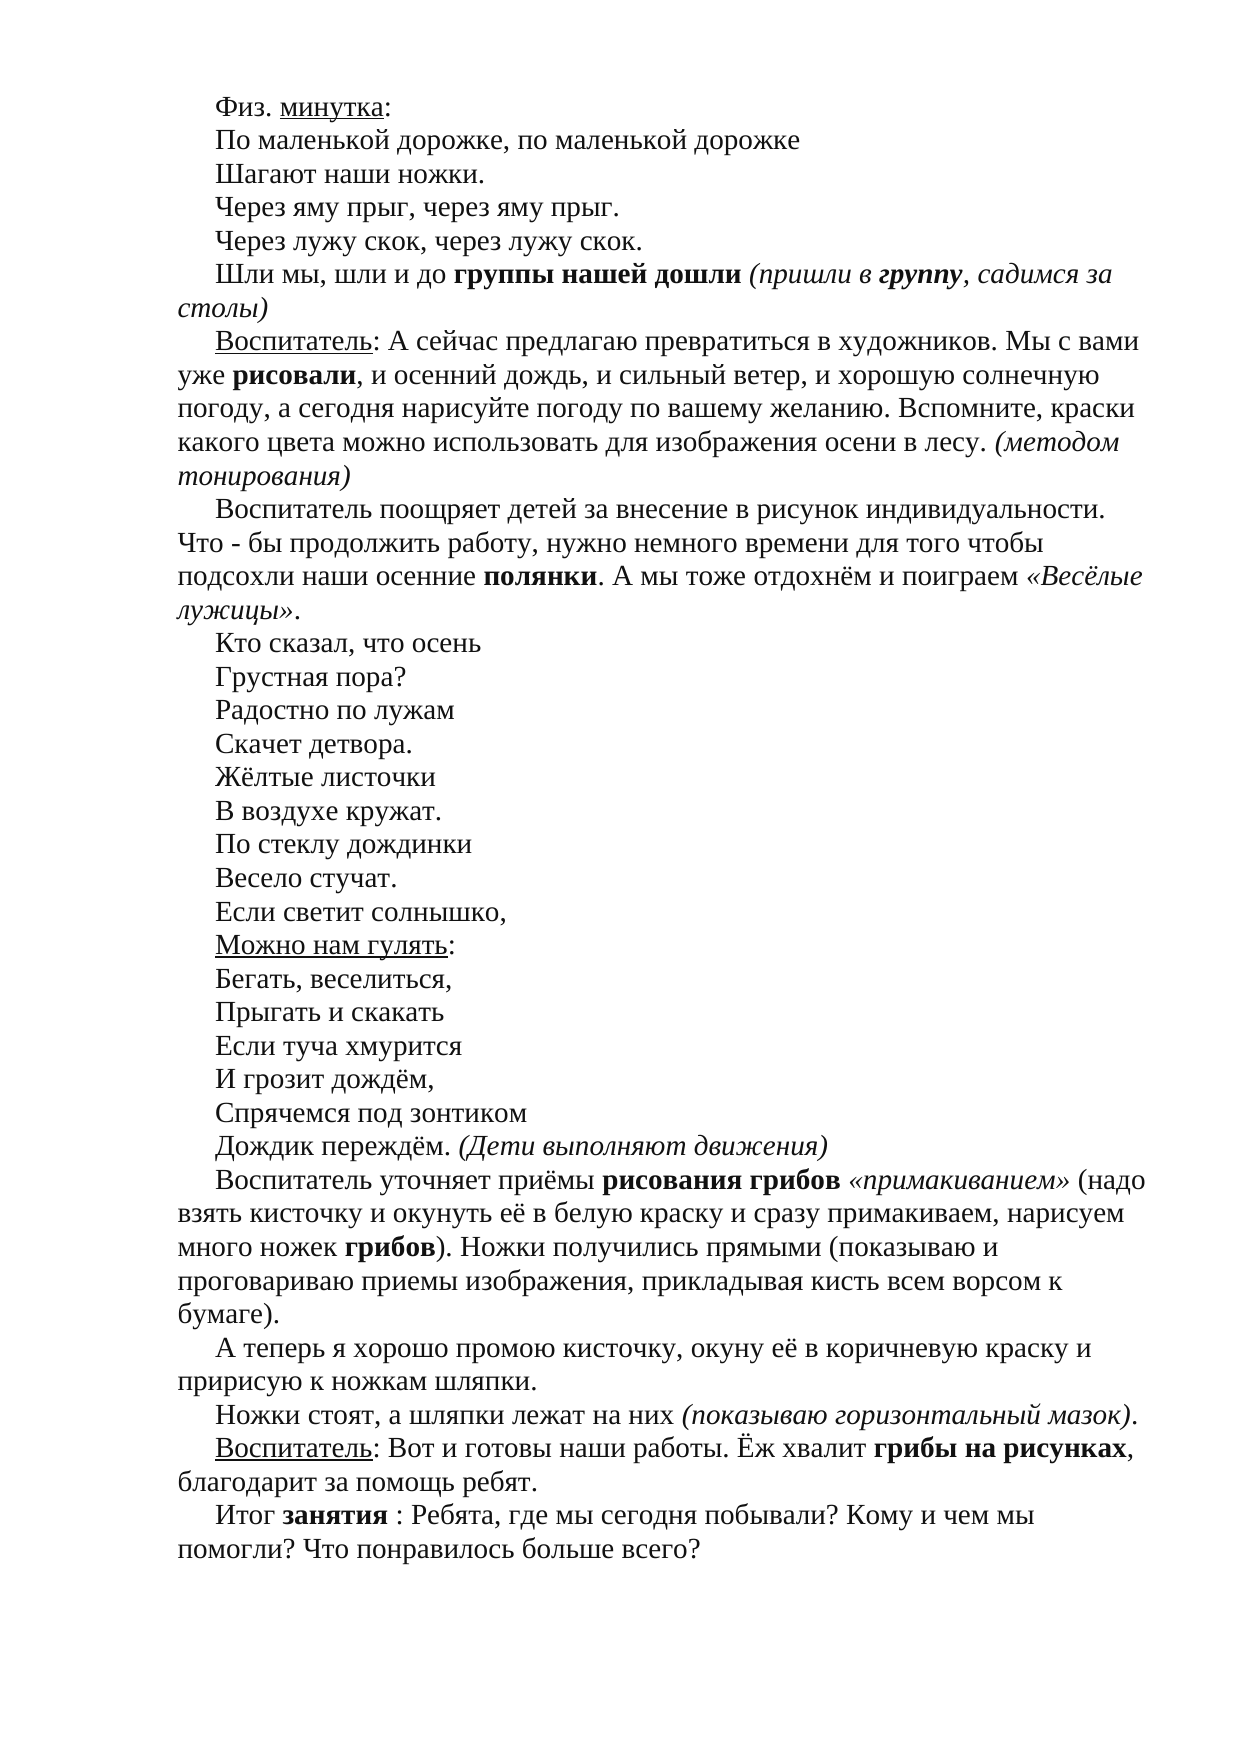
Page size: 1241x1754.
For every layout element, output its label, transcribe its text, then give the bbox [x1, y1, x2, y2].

text Весело стучат. [177, 860, 1152, 894]
text Скачет детвора. [177, 726, 1152, 759]
text По маленькой дорожке, по маленькой дорожке [177, 122, 1152, 156]
text Радостно по лужам [177, 692, 1152, 726]
text Если туча хмурится [177, 1028, 1152, 1061]
text Воспитатель: А сейчас предлагаю превратиться в художников. Мы с вами уже рисовали, и осенний дождь, и сильный ветер, и хорошую солнечную погоду, а сегодня нарисуйте погоду по вашему желанию. Вспомните, краски какого цвета можно использовать для изображения осени в лесу. (методом тонирования) [177, 323, 1152, 491]
text Шагают наши ножки. [177, 156, 1152, 189]
text Кто сказал, что осень [177, 625, 1152, 659]
text Через яму прыг, через яму прыг. [177, 189, 1152, 223]
text Ножки стоят, а шляпки лежат на них (показываю горизонтальный мазок). [177, 1397, 1152, 1430]
text Бегать, веселиться, [177, 961, 1152, 994]
text Воспитатель уточняет приёмы рисования грибов «примакиванием» (надо взять кисточку и окунуть её в белую краску и сразу примакиваем, нарисуем много ножек грибов). Ножки получились прямыми (показываю и проговариваю приемы изображения, прикладывая кисть всем ворсом к бумаге). [177, 1162, 1152, 1330]
text Если светит солнышко, [177, 894, 1152, 927]
text Жёлтые листочки [177, 759, 1152, 793]
text Через лужу скок, через лужу скок. [177, 223, 1152, 256]
text А теперь я хорошо промою кисточку, окуну её в коричневую краску и пририсую к ножкам шляпки. [177, 1330, 1152, 1397]
text Спрячемся под зонтиком [177, 1095, 1152, 1128]
text Воспитатель: Вот и готовы наши работы. Ёж хвалит грибы на рисунках, благодарит за помощь ребят. [177, 1430, 1152, 1497]
text И грозит дождём, [177, 1061, 1152, 1095]
text Можно нам гулять: [177, 927, 1152, 961]
text Дождик переждём. (Дети выполняют движения) [177, 1128, 1152, 1162]
text Итог занятия : Ребята, где мы сегодня побывали? Кому и чем мы помогли? Что понравилось больше всего? [177, 1497, 1152, 1564]
text Физ. минутка: [177, 89, 1152, 122]
text Воспитатель поощряет детей за внесение в рисунок индивидуальности. Что - бы продолжить работу, нужно немного времени для того чтобы подсохли наши осенние полянки. А мы тоже отдохнём и поиграем «Весёлые лужицы». [177, 491, 1152, 625]
text По стеклу дождинки [177, 827, 1152, 860]
text Прыгать и скакать [177, 994, 1152, 1028]
text В воздухе кружат. [177, 793, 1152, 827]
text Шли мы, шли и до группы нашей дошли (пришли в группу, садимся за столы) [177, 256, 1152, 323]
text Грустная пора? [177, 659, 1152, 692]
